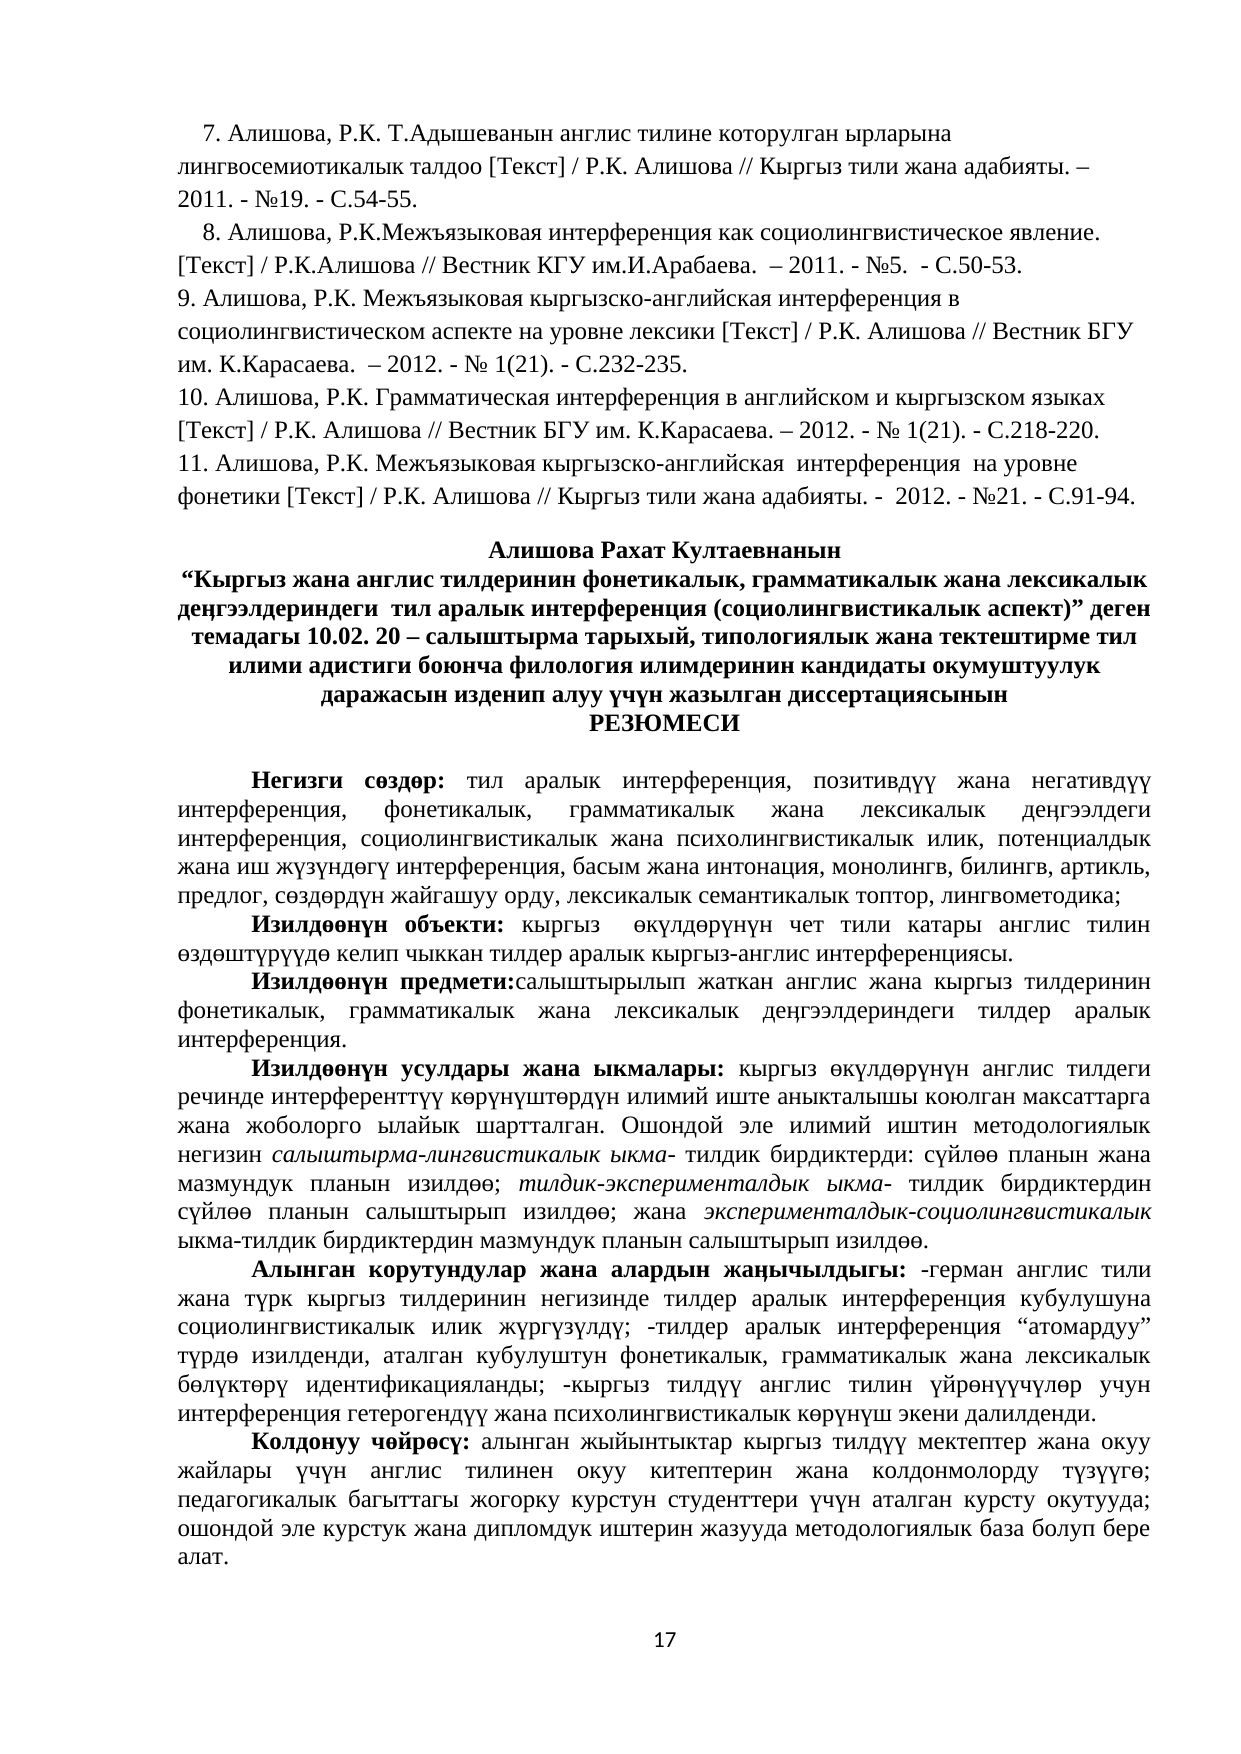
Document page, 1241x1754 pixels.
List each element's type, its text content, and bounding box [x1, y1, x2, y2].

text Изилдөөнүн предмети:салыштырылып жаткан англис жана кыргыз тилдеринин фонетикалык, грамматикалык жана лексикалык деӊгээлдериндеги тилдер аралык интерференция. [177, 966, 1152, 1053]
text Изилдөөнүн усулдары жана ыкмалары: кыргыз өкүлдөрүнүн англис тилдеги речинде интерференттүү көрүнүштөрдүн илимий иште аныкталышы коюлган максаттарга жана жоболорго ылайык шартталган. Ошондой эле илимий иштин методологиялык негизин салыштырма-лингвистикалык ыкма- тилдик бирдиктерди: сүйлөө планын жана мазмундук планын изилдөө; тилдик-эксперименталдык ыкма- тилдик бирдиктердин сүйлөө планын салыштырып изилдөө; жана эксперименталдык-социолингвистикалык ыкма-тилдик бирдиктердин мазмундук планын салыштырып изилдөө. [177, 1053, 1152, 1254]
text Алишова Рахат Култаевнанын [177, 535, 1152, 564]
text Негизги сөздөр: тил аралык интерференция, позитивдүү жана негативдүү интерференция, фонетикалык, грамматикалык жана лексикалык деӊгээлдеги интерференция, социолингвистикалык жана психолингвистикалык илик, потенциалдык жана иш жүзүндөгү интерференция, басым жана интонация, монолингв, билингв, артикль, предлог, сөздөрдүн жайгашуу орду, лексикалык семантикалык топтор, лингвометодика; [177, 765, 1152, 909]
text 7. Алишова, Р.К. Т.Адышеванын англис тилине которулган ырларына лингвосемиотикалык талдоо [Текст] / Р.К. Алишова // Кыргыз тили жана адабияты. – 2011. - №19. - С.54-55. [177, 118, 1152, 213]
text “Кыргыз жана англис тилдеринин фонетикалык, грамматикалык жана лексикалык деӊгээлдериндеги тил аралык интерференция (социолингвистикалык аспект)” деген темадагы 10.02. 20 – салыштырма тарыхый, типологиялык жана тектештирме тил илими адистиги боюнча филология илимдеринин кандидаты окумуштуулук даражасын изденип алуу үчүн жазылган диссертациясынын [177, 564, 1152, 708]
text Алынган корутундулар жана алардын жаӊычылдыгы: -герман англис тили жана түрк кыргыз тилдеринин негизинде тилдер аралык интерференция кубулушуна социолингвистикалык илик жүргүзүлдү; -тилдер аралык интерференция “атомардуу” түрдө изилденди, аталган кубулуштун фонетикалык, грамматикалык жана лексикалык бөлүктөрү идентификацияланды; -кыргыз тилдүү англис тилин үйрөнүүчүлөр учун интерференция гетерогендүү жана психолингвистикалык көрүнүш экени далилденди. [177, 1254, 1152, 1426]
text Колдонуу чөйрөсү: алынган жыйынтыктар кыргыз тилдүү мектептер жана окуу жайлары үчүн англис тилинен окуу китептерин жана колдонмолорду түзүүгө; педагогикалык багыттагы жогорку курстун студенттери үчүн аталган курсту окутууда; ошондой эле курстук жана дипломдук иштерин жазууда методологиялык база болуп бере алат. [177, 1426, 1152, 1570]
text 8. Алишова, Р.К.Межъязыковая интерференция как социолингвистическое явление. [Текст] / Р.К.Алишова // Вестник КГУ им.И.Арабаева. – 2011. - №5. - С.50-53. 9. Алишова, Р.К. Межъязыковая кыргызско-английская интерференция в социолингвистическом аспекте на уровне лексики [Текст] / Р.К. Алишова // Вестник БГУ им. К.Карасаева. – 2012. - № 1(21). - С.232-235. 10. Алишова, Р.К. Грамматическая интерференция в английском и кыргызском языках [Текст] / Р.К. Алишова // Вестник БГУ им. К.Карасаева. – 2012. - № 1(21). - С.218-220. 11. Алишова, Р.К. Межъязыковая кыргызско-английская интерференция на уровне фонетики [Текст] / Р.К. Алишова // Кыргыз тили жана адабияты. - 2012. - №21. - С.91-94. [177, 217, 1152, 510]
text РЕЗЮМЕСИ [177, 708, 1152, 736]
text Изилдөөнүн объекти: кыргыз өкүлдөрүнүн чет тили катары англис тилин өздөштүрүүдө келип чыккан тилдер аралык кыргыз-англис интерференциясы. [177, 909, 1152, 966]
